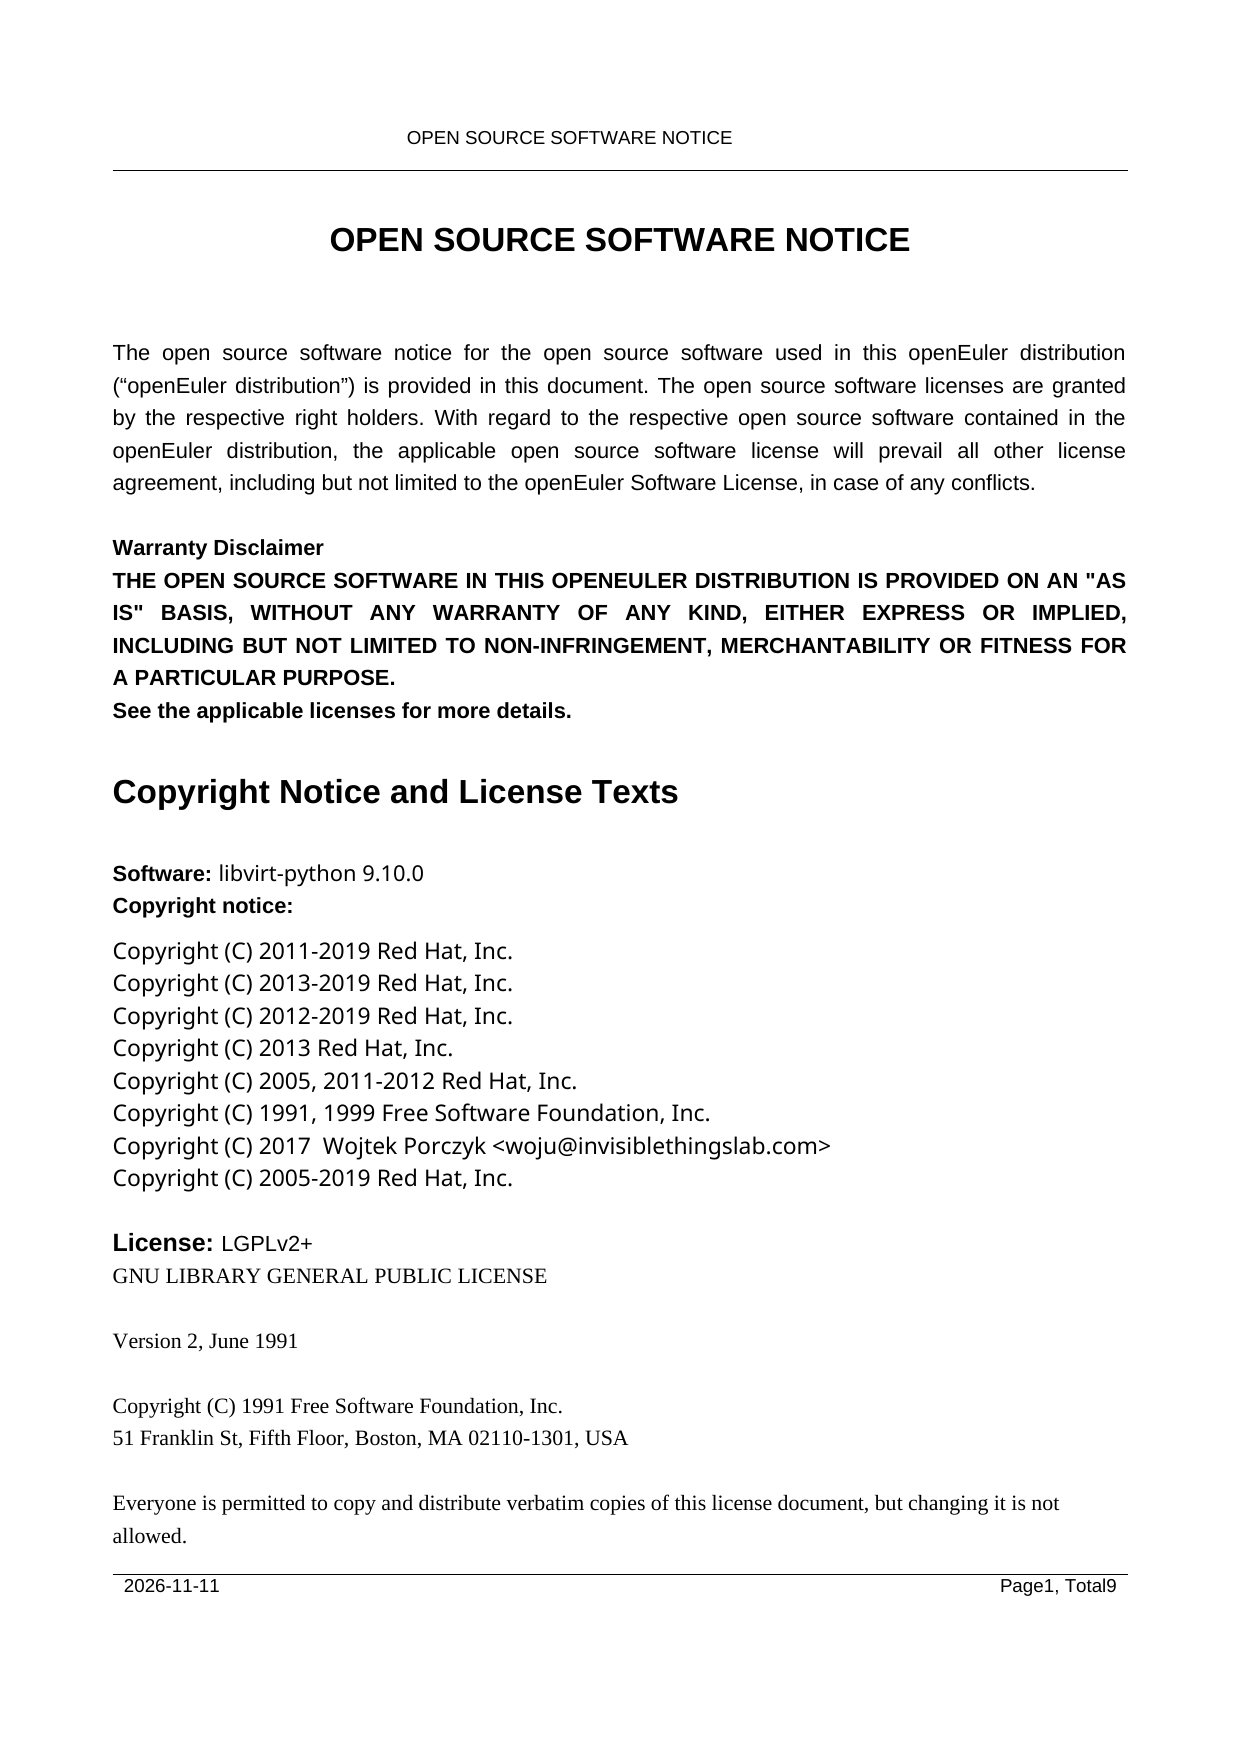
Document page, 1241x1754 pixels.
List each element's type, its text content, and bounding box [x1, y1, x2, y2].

text THE OPEN SOURCE SOFTWARE IN THIS OPENEULER DISTRIBUTION IS PROVIDED ON AN "AS IS" BASIS, WITHOUT ANY WARRANTY OF ANY KIND, EITHER EXPRESS OR IMPLIED, INCLUDING BUT NOT LIMITED TO NON-INFRINGEMENT, MERCHANTABILITY OR FITNESS FOR A PARTICULAR PURPOSE. See the applicable licenses for more details. [112, 564, 1128, 726]
text OPEN SOURCE SOFTWARE NOTICE [112, 206, 1128, 271]
text The open source software notice for the open source software used in this openEuler distribution (“openEuler distribution”) is provided in this document. The open source software licenses are granted by the respective right holders. With regard to the respective open source software contained in the openEuler distribution, the applicable open source software license will prevail all other license agreement, including but not limited to the openEuler Software License, in case of any conflicts. [112, 336, 1128, 499]
text License: LGPLv2+ [112, 1226, 1128, 1259]
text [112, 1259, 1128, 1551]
text Copyright notice: [112, 889, 1128, 921]
title Software: libvirt-python 9.10.0 [112, 856, 1128, 889]
text Copyright (C) 2011-2019 Red Hat, Inc. Copyright (C) 2013-2019 Red Hat, Inc. Copyright (C) 2012-2019 Red Hat, Inc. Copyright (C) 2013 Red Hat, Inc. Copyright (C) 2005, 2011-2012 Red Hat, Inc. Copyright (C) 1991, 1999 Free Software Foundation, Inc. Copyright (C) 2017 Wojtek Porczyk <woju@invisiblethingslab.com> Copyright (C) 2005-2019 Red Hat, Inc. [112, 934, 1128, 1226]
text Copyright Notice and License Texts [112, 759, 1128, 824]
text Warranty Disclaimer [112, 531, 1128, 564]
